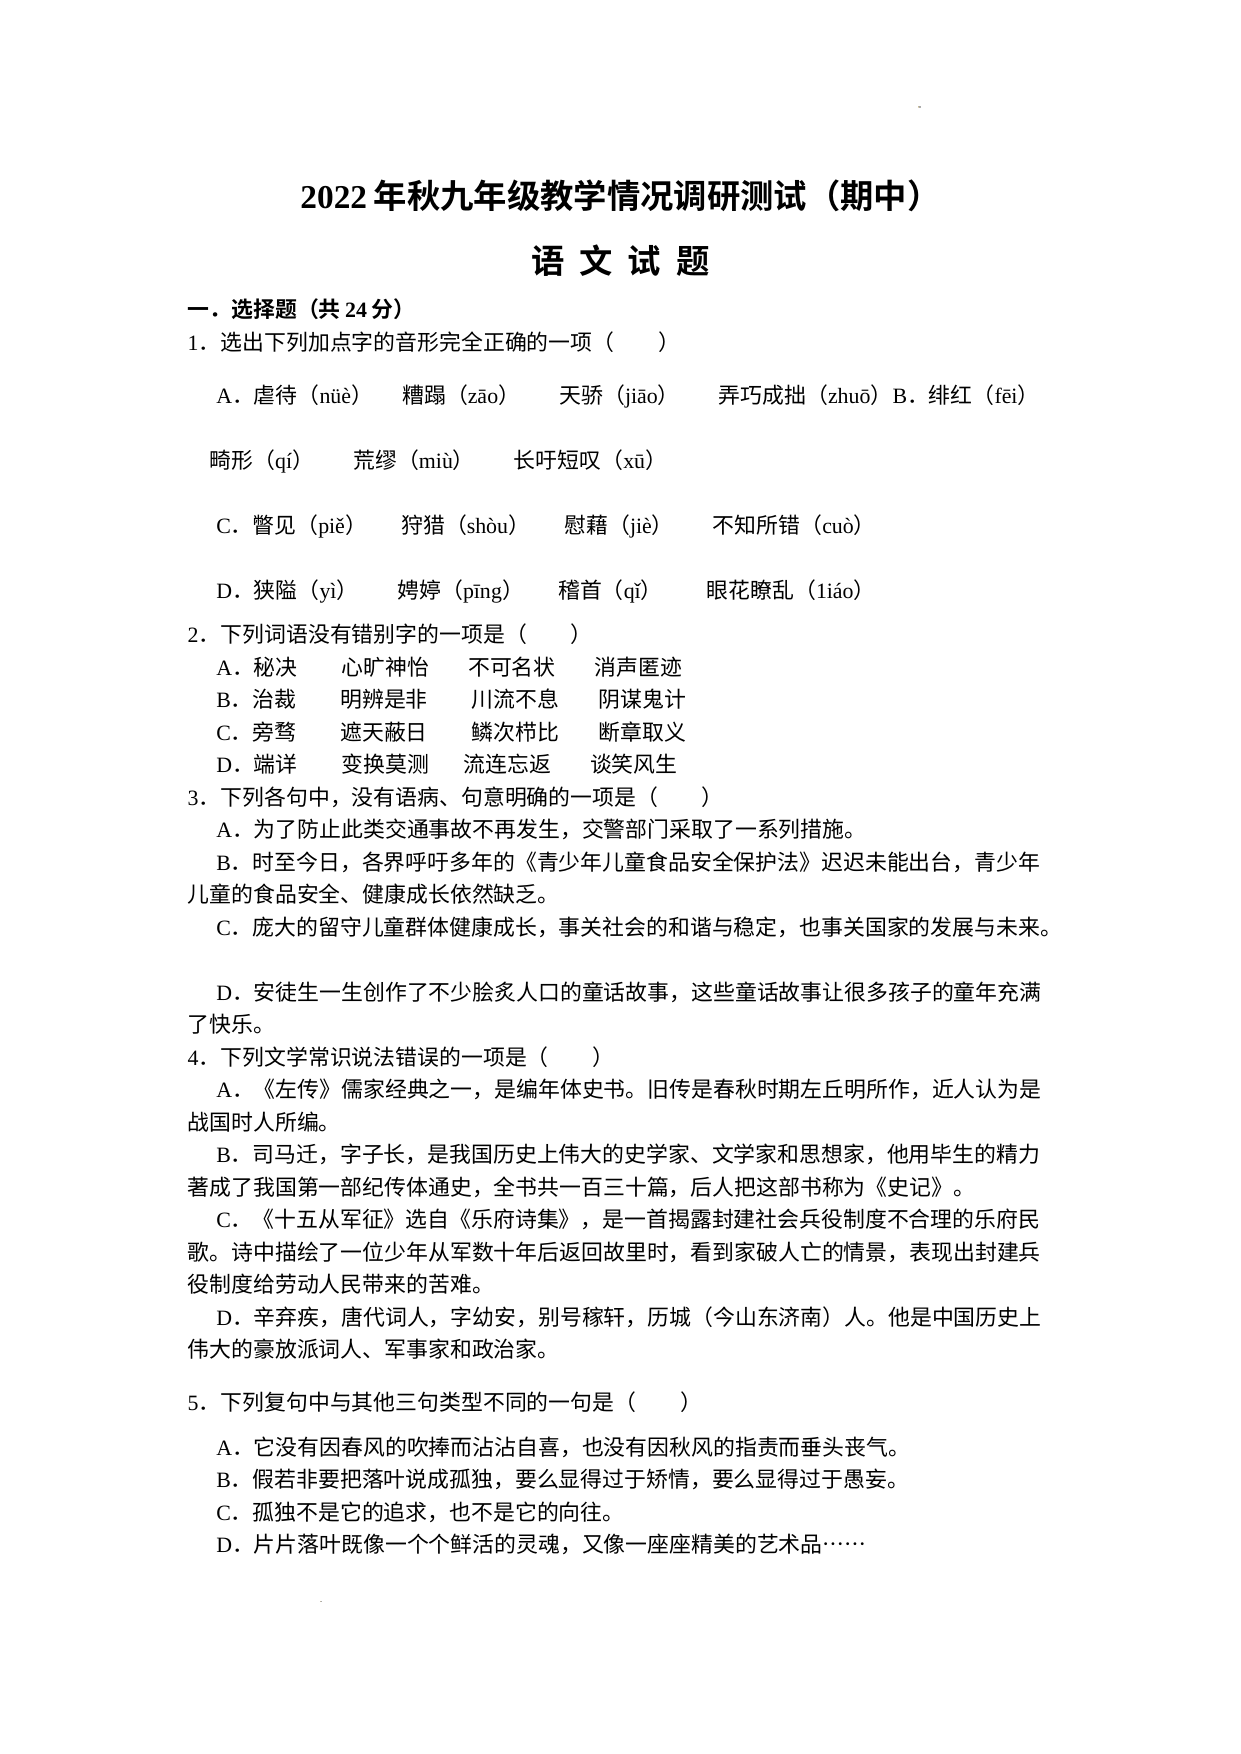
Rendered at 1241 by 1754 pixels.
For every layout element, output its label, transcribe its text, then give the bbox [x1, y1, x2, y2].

text C．瞥见（piě） 狩猎（shòu） 慰藉（jiè） 不知所错（cuò） [187, 487, 1053, 552]
text A．为了防止此类交通事故不再发生，交警部门采取了一系列措施。 [187, 812, 1053, 844]
text 一．选择题（共24分） [187, 292, 1053, 324]
text D．狭隘（yì） 娉婷（pīng） 稽首（qǐ） 眼花瞭乱（1iáo） [187, 552, 1053, 617]
text A．它没有因春风的吹捧而沾沾自喜，也没有因秋风的指责而垂头丧气。 [187, 1429, 1053, 1462]
text 语 文 试 题 [187, 227, 1053, 292]
text C．庞大的留守儿童群体健康成长，事关社会的和谐与稳定，也事关国家的发展与未来。 [187, 909, 1053, 974]
text A．虐待（nüè） 糟蹋（zāo） 天骄（jiāo） 弄巧成拙（zhuō）B．绯红（fēi） 畸形（qí） 荒缪（miù） 长吁短叹（xū） [209, 357, 1053, 487]
text D．片片落叶既像一个个鲜活的灵魂，又像一座座精美的艺术品…… [187, 1527, 1053, 1559]
text D．端详 变换莫测 流连忘返 谈笑风生 [187, 747, 1053, 779]
text B．司马迁，字子长，是我国历史上伟大的史学家、文学家和思想家，他用毕生的精力著成了我国第一部纪传体通史，全书共一百三十篇，后人把这部书称为《史记》。 [187, 1137, 1053, 1202]
text 4．下列文学常识说法错误的一项是（ ） [187, 1039, 1053, 1072]
text C．旁骛 遮天蔽日 鳞次栉比 断章取义 [187, 714, 1053, 747]
text B．时至今日，各界呼吁多年的《青少年儿童食品安全保护法》迟迟未能出台，青少年儿童的食品安全、健康成长依然缺乏。 [187, 844, 1053, 909]
text D．安徒生一生创作了不少脍炙人口的童话故事，这些童话故事让很多孩子的童年充满了快乐。 [187, 974, 1053, 1039]
text D．辛弃疾，唐代词人，字幼安，别号稼轩，历城（今山东济南）人。他是中国历史上伟大的豪放派词人、军事家和政治家。 [187, 1299, 1053, 1364]
text 1．选出下列加点字的音形完全正确的一项（ ） [187, 324, 1053, 357]
text B．治裁 明辨是非 川流不息 阴谋鬼计 [187, 682, 1053, 714]
text C．孤独不是它的追求，也不是它的向往。 [187, 1494, 1053, 1527]
text 5．下列复句中与其他三句类型不同的一句是（ ） [187, 1364, 1053, 1429]
text A．秘决 心旷神怡 不可名状 消声匿迹 [187, 649, 1053, 682]
text B．假若非要把落叶说成孤独，要么显得过于矫情，要么显得过于愚妄。 [187, 1462, 1053, 1494]
text 2．下列词语没有错别字的一项是（ ） [187, 617, 1053, 649]
text A．《左传》儒家经典之一，是编年体史书。旧传是春秋时期左丘明所作，近人认为是战国时人所编。 [187, 1072, 1053, 1137]
text 3．下列各句中，没有语病、句意明确的一项是（ ） [187, 779, 1053, 812]
text 2022年秋九年级教学情况调研测试（期中） [187, 162, 1053, 227]
text C．《十五从军征》选自《乐府诗集》，是一首揭露封建社会兵役制度不合理的乐府民歌。诗中描绘了一位少年从军数十年后返回故里时，看到家破人亡的情景，表现出封建兵役制度给劳动人民带来的苦难。 [187, 1202, 1053, 1299]
